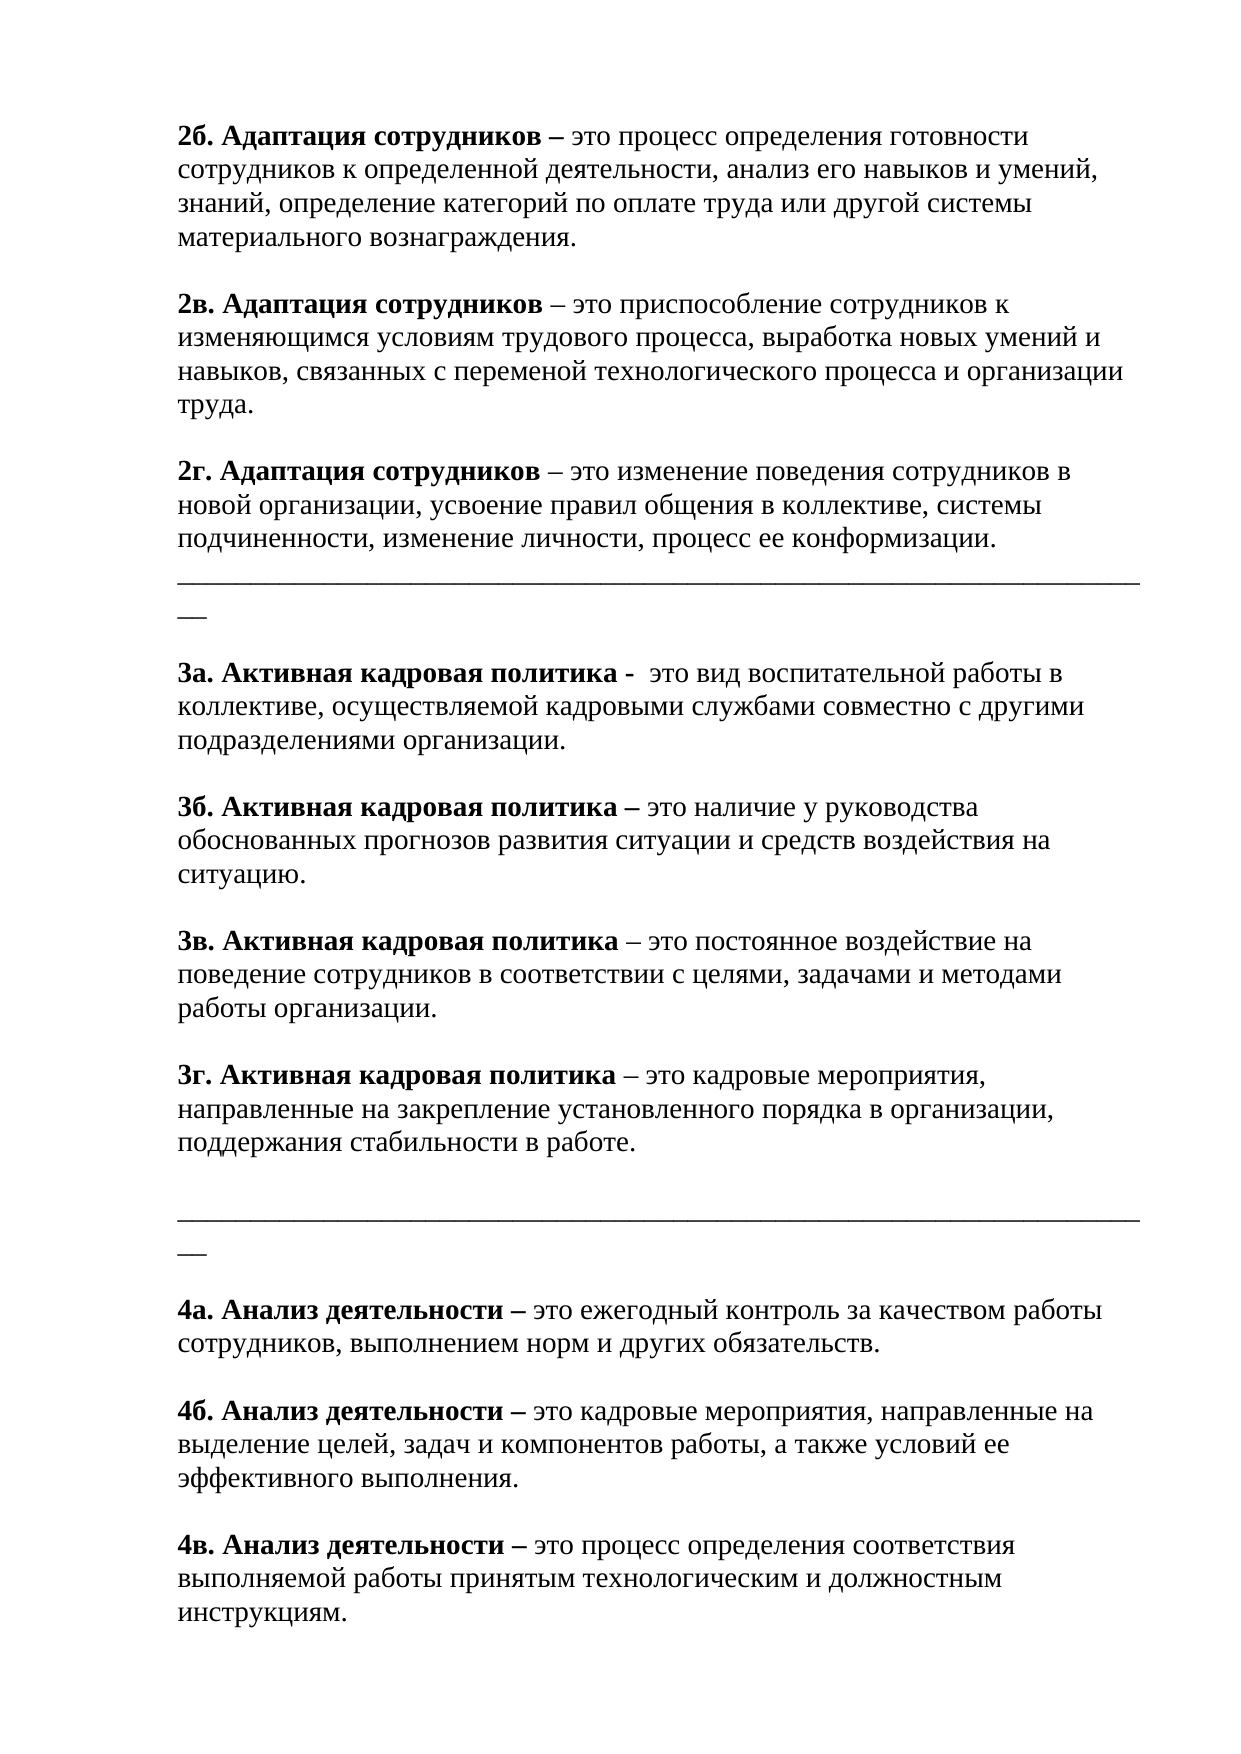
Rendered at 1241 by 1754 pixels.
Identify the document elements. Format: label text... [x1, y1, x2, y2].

text ____________________________________________________________________ [177, 1191, 1152, 1258]
text 3б. Активная кадровая политика – это наличие у руководства обоснованных прогнозов развития ситуации и средств воздействия на ситуацию. [177, 789, 1152, 889]
text ____________________________________________________________________ [177, 554, 1152, 621]
text 4б. Анализ деятельности – это кадровые мероприятия, направленные на выделение целей, задач и компонентов работы, а также условий ее эффективного выполнения. [177, 1393, 1152, 1493]
text 4в. Анализ деятельности – это процесс определения соответствия выполняемой работы принятым технологическим и должностным инструкциям. [177, 1527, 1152, 1627]
text 3в. Активная кадровая политика – это постоянное воздействие на поведение сотрудников в соответствии с целями, задачами и методами работы организации. [177, 923, 1152, 1024]
text 3г. Активная кадровая политика – это кадровые мероприятия, направленные на закрепление установленного порядка в организации, поддержания стабильности в работе. [177, 1057, 1152, 1158]
text 2б. Адаптация сотрудников – это процесс определения готовности сотрудников к определенной деятельности, анализ его навыков и умений, знаний, определение категорий по оплате труда или другой системы материального вознаграждения. [177, 118, 1152, 252]
text 2г. Адаптация сотрудников – это изменение поведения сотрудников в новой организации, усвоение правил общения в коллективе, системы подчиненности, изменение личности, процесс ее конформизации. [177, 453, 1152, 554]
text 2в. Адаптация сотрудников – это приспособление сотрудников к изменяющимся условиям трудового процесса, выработка новых умений и навыков, связанных с переменой технологического процесса и организации труда. [177, 286, 1152, 420]
text 4а. Анализ деятельности – это ежегодный контроль за качеством работы сотрудников, выполнением норм и других обязательств. [177, 1292, 1152, 1359]
text 3а. Активная кадровая политика - это вид воспитательной работы в коллективе, осуществляемой кадровыми службами совместно с другими подразделениями организации. [177, 655, 1152, 755]
